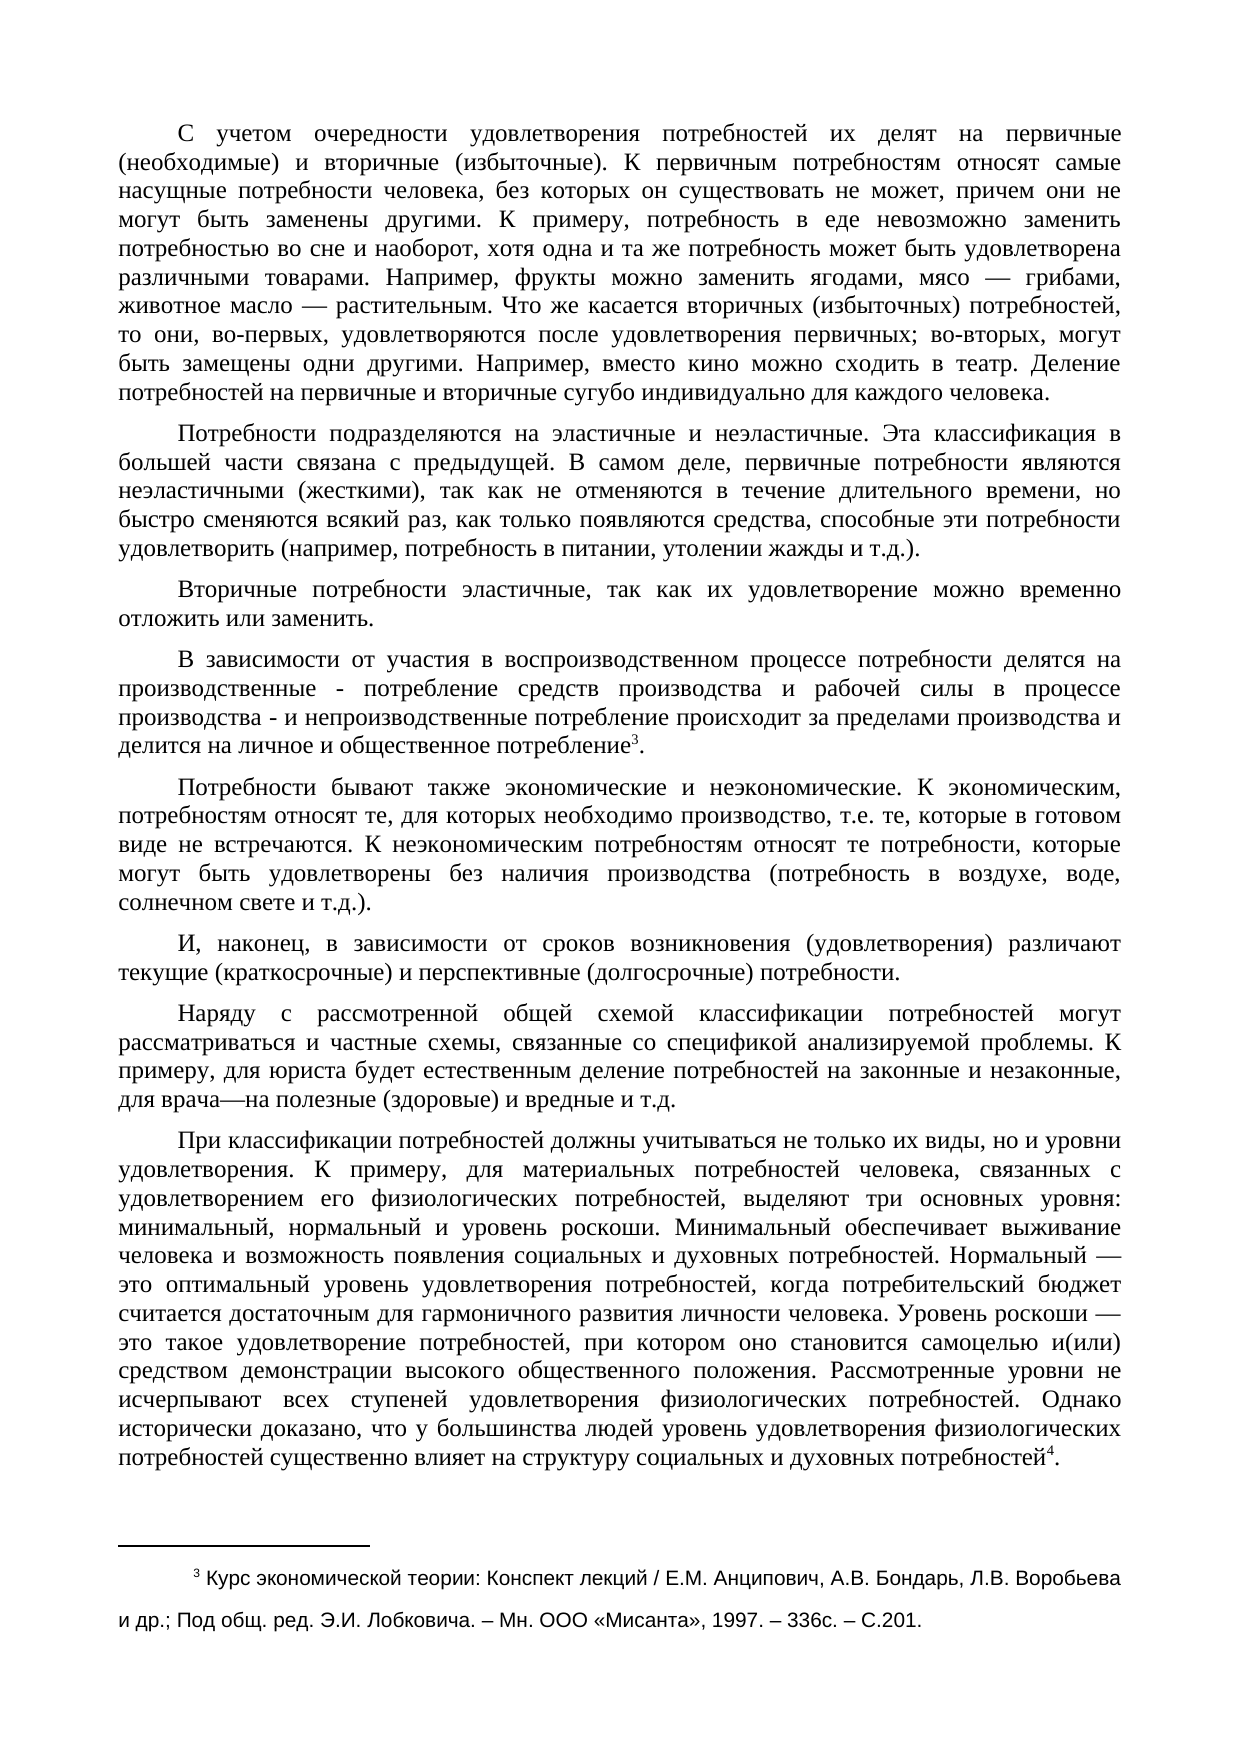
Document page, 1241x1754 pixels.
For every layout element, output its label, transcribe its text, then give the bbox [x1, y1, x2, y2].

text И, наконец, в зависимости от сроков возникновения (удовлетворения) различают текущие (краткосрочные) и перспективные (долгосрочные) потребности. [118, 928, 1122, 986]
text При классификации потребностей должны учитываться не только их виды, но и уровни удовлетворения. К примеру, для материальных потребностей человека, связанных с удовлетворением его физиологических потребностей, выделяют три основных уровня: минимальный, нормальный и уровень роскоши. Минимальный обеспечивает выживание человека и возможность появления социальных и духовных потребностей. Нормальный — это оптимальный уровень удовлетворения потребностей, когда потребительский бюджет считается достаточным для гармоничного развития личности человека. Уровень роскоши — это такое удовлетворение потребностей, при котором оно становится самоцелью и(или) средством демонстрации высокого общественного положения. Рассмотренные уровни не исчерпывают всех ступеней удовлетворения физиологических потребностей. Однако исторически доказано, что у большинства людей уровень удовлетворения физиологических потребностей существенно влияет на структуру социальных и духовных потребностей. [118, 1126, 1122, 1471]
text Потребности подразделяются на эластичные и неэластичные. Эта классификация в большей части связана с предыдущей. В самом деле, первичные потребности являются неэластичными (жесткими), так как не отменяются в течение длительного времени, но быстро сменяются всякий раз, как только появляются средства, способные эти потребности удовлетворить (например, потребность в питании, утолении жажды и т.д.). [118, 418, 1122, 562]
text Наряду с рассмотренной общей схемой классификации потребностей могут рассматриваться и частные схемы, связанные со спецификой анализируемой проблемы. К примеру, для юриста будет естественным деление потребностей на законные и незаконные, для врача—на полезные (здоровые) и вредные и т.д. [118, 998, 1122, 1113]
text В зависимости от участия в воспроизводственном процессе потребности делятся на производственные - потребление средств производства и рабочей силы в процессе производства - и непроизводственные потребление происходит за пределами производства и делится на личное и общественное потребление. [118, 644, 1122, 759]
text Вторичные потребности эластичные, так как их удовлетворение можно временно отложить или заменить. [118, 574, 1122, 632]
text Потребности бывают также экономические и неэкономические. К экономическим, потребностям относят те, для которых необходимо производство, т.е. те, которые в готовом виде не встречаются. К неэкономическим потребностям относят те потребности, которые могут быть удовлетворены без наличия производства (потребность в воздухе, воде, солнечном свете и т.д.). [118, 772, 1122, 916]
text С учетом очередности удовлетворения потребностей их делят на первичные (необходимые) и вторичные (избыточные). К первичным потребностям относят самые насущные потребности человека, без которых он существовать не может, причем они не могут быть заменены другими. К примеру, потребность в еде невозможно заменить потребностью во сне и наоборот, хотя одна и та же потребность может быть удовлетворена различными товарами. Например, фрукты можно заменить ягодами, мясо — грибами, животное масло — растительным. Что же касается вторичных (избыточных) потребностей, то они, во-первых, удовлетворяются после удовлетворения первичных; во-вторых, могут быть замещены одни другими. Например, вместо кино можно сходить в театр. Деление потребностей на первичные и вторичные сугубо индивидуально для каждого человека. [118, 118, 1122, 406]
